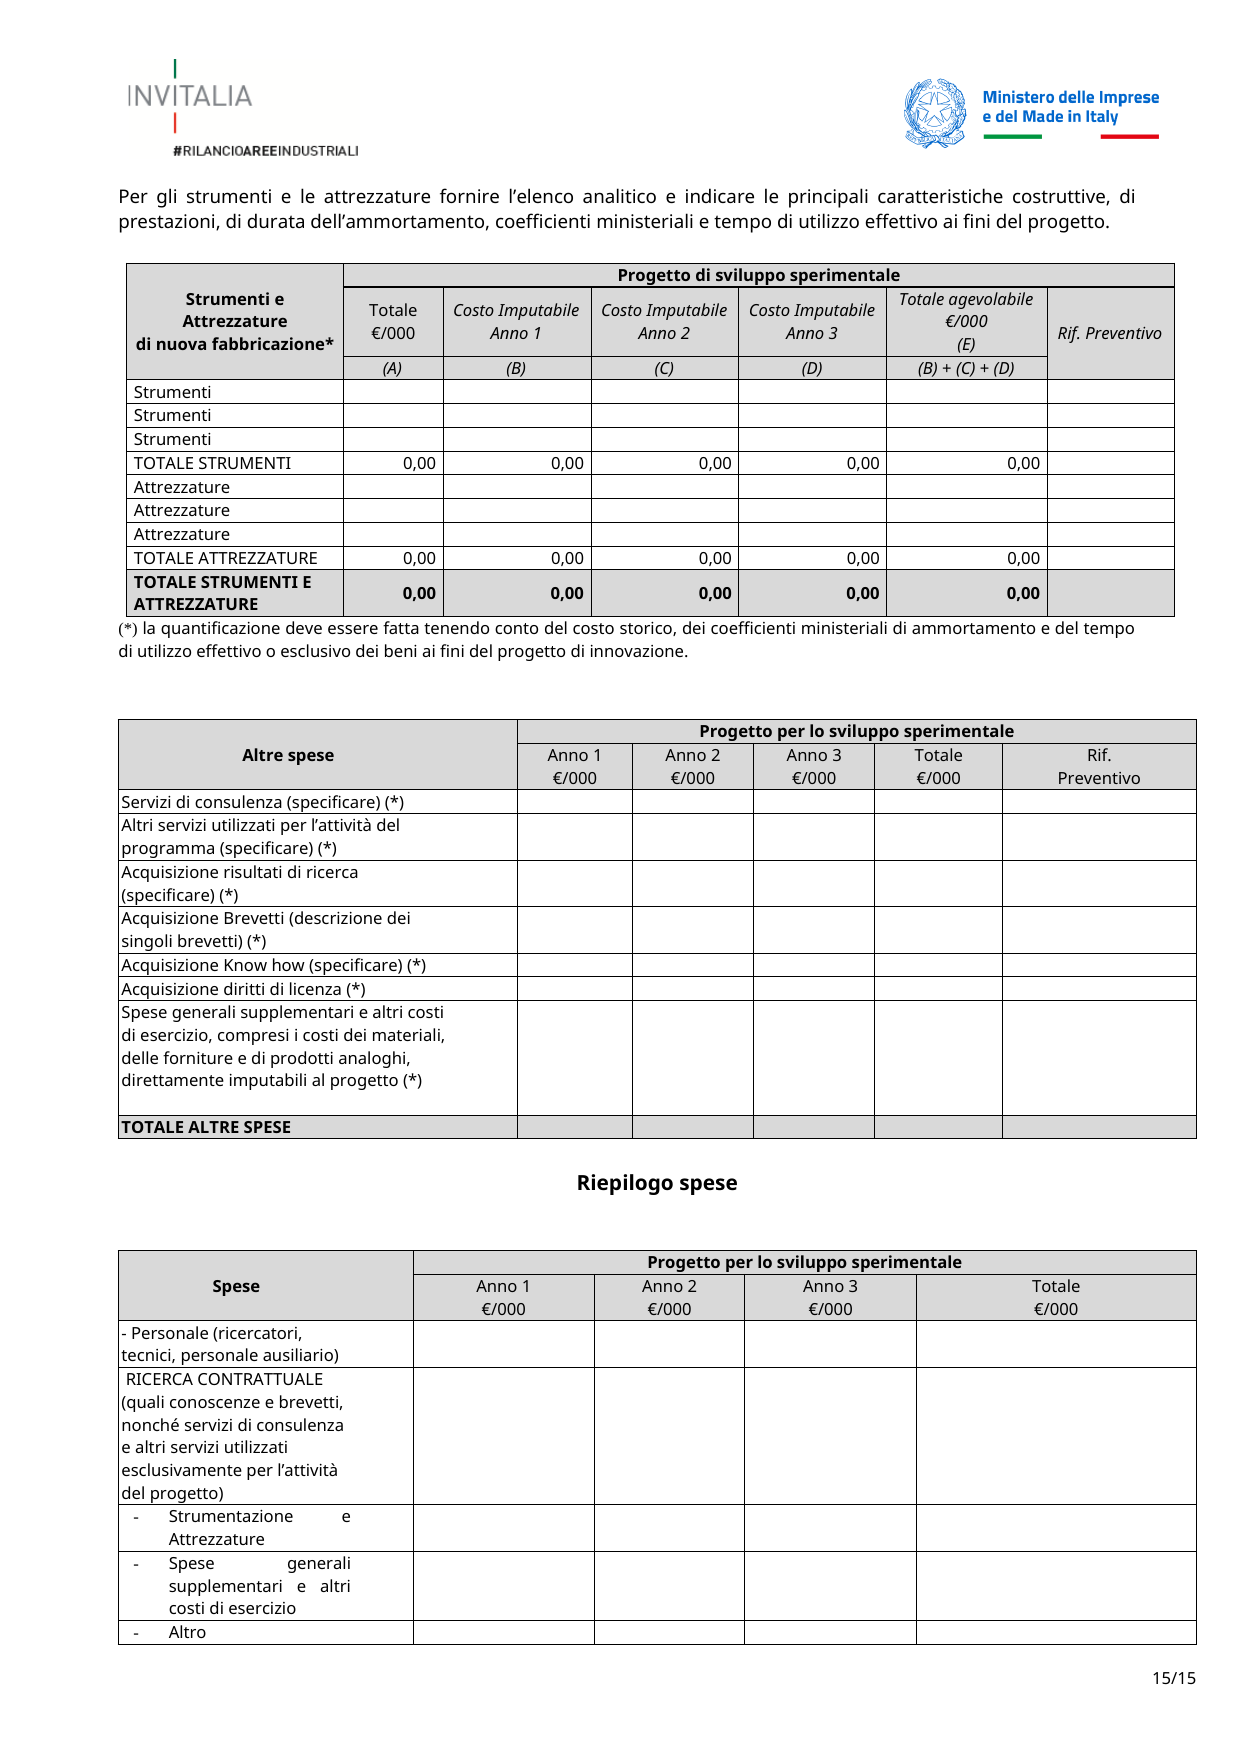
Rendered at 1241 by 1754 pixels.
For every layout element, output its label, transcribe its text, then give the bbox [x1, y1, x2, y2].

table_cell Anno 3 €/000 [745, 1275, 916, 1320]
table_cell Anno 2 €/000 [633, 744, 753, 789]
table_cell [739, 380, 886, 403]
table_cell Attrezzature [127, 523, 343, 546]
table_header Progetto per lo sviluppo sperimentale [518, 720, 1196, 743]
table_cell 0,00 [887, 570, 1047, 616]
table_cell [875, 790, 1002, 813]
table_cell TOTALE ALTRE SPESE [119, 1116, 517, 1138]
table_cell [1048, 570, 1174, 616]
table_cell [592, 475, 738, 498]
table_cell 0,00 [444, 452, 591, 474]
table_cell 0,00 [739, 452, 886, 474]
table_cell Rif. Preventivo [1048, 288, 1174, 379]
table_cell [739, 404, 886, 427]
table_cell Spese generali supplementari e altri costi di esercizio [119, 1552, 413, 1620]
table_cell Totale agevolabile €/000 (E) [887, 288, 1047, 356]
table_cell Servizi di consulenza (specificare) (*) [119, 790, 517, 813]
table_cell [518, 954, 632, 976]
table_cell [344, 380, 443, 403]
table_cell Anno 1 €/000 [518, 744, 632, 789]
table_cell [592, 523, 738, 546]
table_header Progetto per lo sviluppo sperimentale [414, 1251, 1196, 1274]
table_cell [875, 861, 1002, 906]
table_cell 0,00 [444, 547, 591, 569]
table_cell [518, 861, 632, 906]
table_cell [754, 861, 874, 906]
table_cell [754, 1001, 874, 1114]
table_cell [1048, 523, 1174, 546]
table_cell [745, 1621, 916, 1643]
table_header Altre spese [119, 720, 517, 789]
table_cell [633, 790, 753, 813]
table_cell Strumenti [127, 380, 343, 403]
table_cell (B) [444, 357, 591, 379]
table_cell [595, 1552, 744, 1620]
table_cell [592, 380, 738, 403]
table_cell [444, 404, 591, 427]
table_cell [739, 475, 886, 498]
table_cell Altro [119, 1621, 413, 1643]
table_cell Costo Imputabile Anno 3 [739, 288, 886, 356]
table_cell [414, 1505, 594, 1551]
table_cell TOTALE ATTREZZATURE [127, 547, 343, 569]
table_cell [887, 428, 1047, 451]
table_cell (B) + (C) + (D) [887, 357, 1047, 379]
table_cell [875, 1116, 1002, 1138]
table_cell [518, 907, 632, 952]
picture [128, 59, 360, 159]
table_cell [1003, 790, 1196, 813]
table_cell 0,00 [592, 452, 738, 474]
table_cell [518, 790, 632, 813]
table_cell Costo Imputabile Anno 2 [592, 288, 738, 356]
table_header Progetto di sviluppo sperimentale [344, 264, 1174, 286]
table_cell [1003, 1116, 1196, 1138]
table_cell [875, 814, 1002, 859]
table_cell 0,00 [592, 547, 738, 569]
table_cell [1048, 499, 1174, 522]
table_cell [887, 404, 1047, 427]
table_cell [414, 1321, 594, 1367]
table_cell [414, 1552, 594, 1620]
table_cell [1048, 404, 1174, 427]
table_cell [754, 977, 874, 1000]
table_cell Strumentazione e Attrezzature [119, 1505, 413, 1551]
table_cell [875, 954, 1002, 976]
table_cell [633, 861, 753, 906]
table_cell [1048, 475, 1174, 498]
table_cell [754, 1116, 874, 1138]
table_cell [633, 907, 753, 952]
table_cell [592, 404, 738, 427]
table_cell [414, 1368, 594, 1504]
table_cell [754, 790, 874, 813]
table_cell [518, 814, 632, 859]
table_cell [739, 499, 886, 522]
table_cell [1003, 954, 1196, 976]
table_cell [745, 1505, 916, 1551]
table_cell Strumenti [127, 428, 343, 451]
table_cell [633, 814, 753, 859]
table_cell [444, 380, 591, 403]
table_cell 0,00 [344, 547, 443, 569]
table_cell TOTALE STRUMENTI E ATTREZZATURE [127, 570, 343, 616]
table_cell 0,00 [592, 570, 738, 616]
table_cell [1048, 380, 1174, 403]
table_cell 0,00 [887, 452, 1047, 474]
table_cell [518, 977, 632, 1000]
table_cell [344, 428, 443, 451]
table_cell [344, 523, 443, 546]
table_cell [1048, 547, 1174, 569]
table_cell [595, 1368, 744, 1504]
table_header Strumenti e Attrezzature di nuova fabbricazione* [127, 264, 343, 379]
table_cell [917, 1621, 1196, 1643]
table_cell [1048, 428, 1174, 451]
table_cell [875, 907, 1002, 952]
table_cell [633, 1001, 753, 1114]
table_cell Totale €/000 [917, 1275, 1196, 1320]
table_cell [444, 475, 591, 498]
table_cell [917, 1321, 1196, 1367]
table_cell RICERCA CONTRATTUALE (quali conoscenze e brevetti, nonché servizi di consulenza e altri servizi utilizzati esclusivamente per l’attività del progetto) [119, 1368, 413, 1504]
table_cell [592, 428, 738, 451]
table_cell Altri servizi utilizzati per l’attività del programma (specificare) (*) [119, 814, 517, 859]
table_cell Attrezzature [127, 475, 343, 498]
text (*) la quantificazione deve essere fatta tenendo conto del costo storico, dei coefficienti ministeriali di ammortamento e del tempo di utilizzo effettivo o esclusivo dei beni ai fini del progetto di innovazione. [118, 617, 1137, 662]
table_cell [1003, 861, 1196, 906]
table_cell [1048, 452, 1174, 474]
picture [895, 76, 1168, 152]
table_header Spese [119, 1251, 413, 1320]
table_cell Attrezzature [127, 499, 343, 522]
table_cell [887, 523, 1047, 546]
table_cell [518, 1001, 632, 1114]
table_cell [592, 499, 738, 522]
table_cell TOTALE STRUMENTI [127, 452, 343, 474]
table_cell [917, 1505, 1196, 1551]
table_cell Anno 2 €/000 [595, 1275, 744, 1320]
table_cell [633, 977, 753, 1000]
table_cell [444, 523, 591, 546]
table_cell [875, 1001, 1002, 1114]
table_cell [414, 1621, 594, 1643]
table_cell [754, 907, 874, 952]
table_cell 0,00 [739, 570, 886, 616]
table_cell [745, 1552, 916, 1620]
table_cell [1003, 977, 1196, 1000]
table_cell Totale €/000 [344, 288, 443, 356]
table_cell (C) [592, 357, 738, 379]
table_cell [444, 428, 591, 451]
table_cell [754, 954, 874, 976]
table_cell Anno 1 €/000 [414, 1275, 594, 1320]
table_cell [444, 499, 591, 522]
table_cell Anno 3 €/000 [754, 744, 874, 789]
text Riepilogo spese [118, 1168, 1196, 1196]
table_cell [1003, 907, 1196, 952]
table_cell - Personale (ricercatori, tecnici, personale ausiliario) [119, 1321, 413, 1367]
table_cell Acquisizione Know how (specificare) (*) [119, 954, 517, 976]
table_cell [595, 1321, 744, 1367]
table_cell [917, 1368, 1196, 1504]
table_cell [739, 428, 886, 451]
table_cell Totale €/000 [875, 744, 1002, 789]
table_cell Acquisizione Brevetti (descrizione dei singoli brevetti) (*) [119, 907, 517, 952]
table_cell Costo Imputabile Anno 1 [444, 288, 591, 356]
table_cell Spese generali supplementari e altri costi di esercizio, compresi i costi dei materiali, delle forniture e di prodotti analoghi, direttamente imputabili al progetto (*) [119, 1001, 517, 1114]
table_cell [344, 475, 443, 498]
table_cell 0,00 [887, 547, 1047, 569]
table_cell [633, 954, 753, 976]
table_cell Strumenti [127, 404, 343, 427]
table_cell [344, 404, 443, 427]
table_cell 0,00 [444, 570, 591, 616]
table_cell [917, 1552, 1196, 1620]
table_cell [518, 1116, 632, 1138]
table_cell [745, 1368, 916, 1504]
table_cell [875, 977, 1002, 1000]
table_cell Acquisizione risultati di ricerca (specificare) (*) [119, 861, 517, 906]
table_cell [754, 814, 874, 859]
table_cell 0,00 [344, 452, 443, 474]
table_cell [887, 499, 1047, 522]
table_cell Acquisizione diritti di licenza (*) [119, 977, 517, 1000]
text Per gli strumenti e le attrezzature fornire l’elenco analitico e indicare le principali caratteristiche costruttive, di prestazioni, di durata dell’ammortamento, coefficienti ministeriali e tempo di utilizzo effettivo ai fini del progetto. [118, 183, 1137, 234]
table_cell (A) [344, 357, 443, 379]
table_cell [595, 1621, 744, 1643]
table_cell (D) [739, 357, 886, 379]
table_cell [887, 475, 1047, 498]
table_cell Rif. Preventivo [1003, 744, 1196, 789]
table_cell 0,00 [739, 547, 886, 569]
table_cell [745, 1321, 916, 1367]
table_cell [1003, 814, 1196, 859]
table_cell [633, 1116, 753, 1138]
table_cell [344, 499, 443, 522]
table_cell [739, 523, 886, 546]
table_cell 0,00 [344, 570, 443, 616]
table_cell [1003, 1001, 1196, 1114]
table_cell [595, 1505, 744, 1551]
table_cell [887, 380, 1047, 403]
